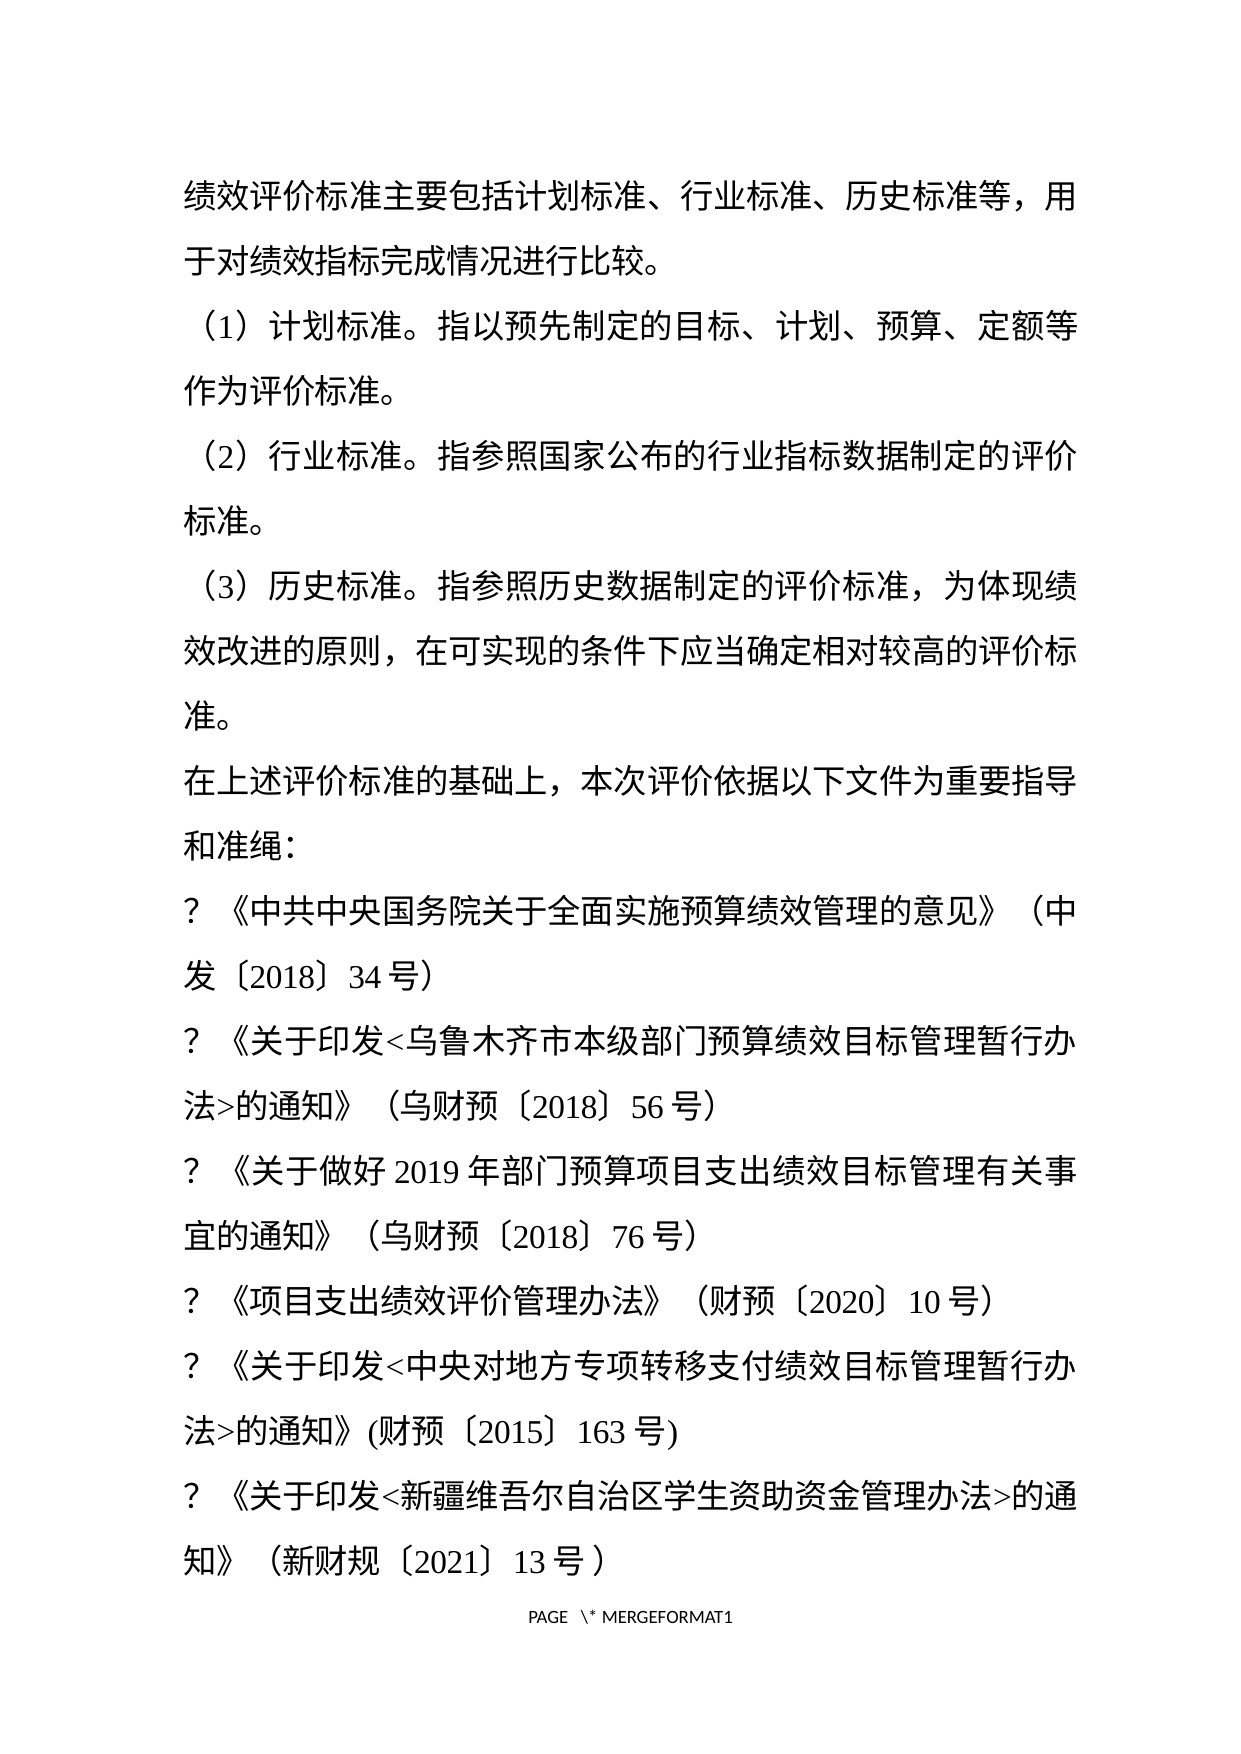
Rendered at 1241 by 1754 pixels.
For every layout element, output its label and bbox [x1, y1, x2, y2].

text [183, 162, 1078, 1592]
